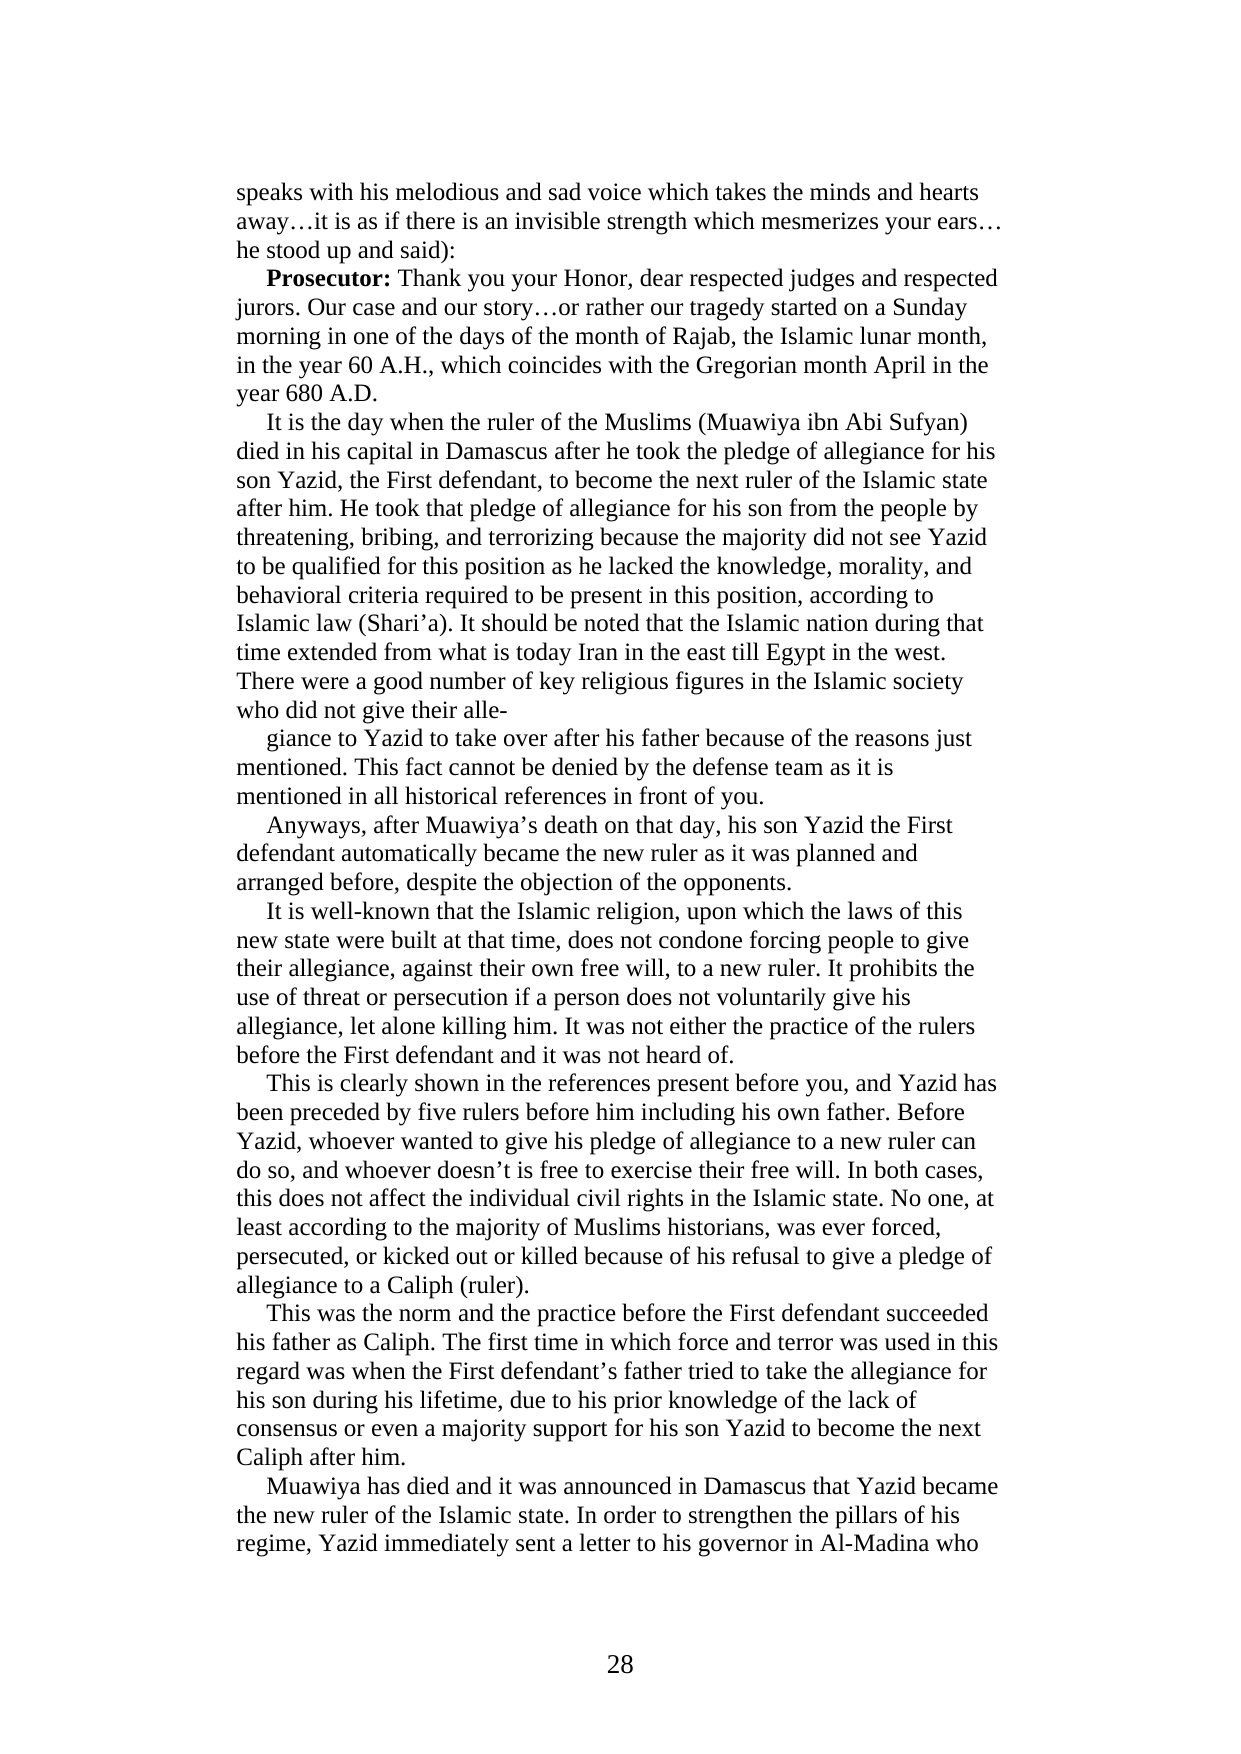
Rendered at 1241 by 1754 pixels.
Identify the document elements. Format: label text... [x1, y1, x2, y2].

text It is well-known that the Islamic religion, upon which the laws of this new state were built at that time, does not condone forcing people to give their allegiance, against their own free will, to a new ruler. It prohibits the use of threat or persecution if a person does not voluntarily give his allegiance, let alone killing him. It was not either the practice of the rulers before the First defendant and it was not heard of. [236, 896, 1004, 1068]
text Prosecutor: Thank you your Honor, dear respected judges and respected jurors. Our case and our story…or rather our tragedy started on a Sunday morning in one of the days of the month of Rajab, the Islamic lunar month, in the year 60 A.H., which coincides with the Gregorian month April in the year 680 A.D. [236, 263, 1004, 407]
text It is the day when the ruler of the Muslims (Muawiya ibn Abi Sufyan) died in his capital in Damascus after he took the pledge of allegiance for his son Yazid, the First defendant, to become the next ruler of the Islamic state after him. He took that pledge of allegiance for his son from the people by threatening, bribing, and terrorizing because the majority did not see Yazid to be qualified for this position as he lacked the knowledge, morality, and behavioral criteria required to be present in this position, according to Islamic law (Shari’a). It should be noted that the Islamic nation during that time extended from what is today Iran in the east till Egypt in the west. There were a good number of key religious figures in the Islamic society who did not give their alle- [236, 407, 1004, 723]
text This was the norm and the practice before the First defendant succeeded his father as Caliph. The first time in which force and terror was used in this regard was when the First defendant’s father tried to take the allegiance for his son during his lifetime, due to his prior knowledge of the lack of consensus or even a majority support for his son Yazid to become the next Caliph after him. [236, 1298, 1004, 1471]
text giance to Yazid to take over after his father because of the reasons just mentioned. This fact cannot be denied by the defense team as it is mentioned in all historical references in front of you. [236, 723, 1004, 810]
text Anyways, after Muawiya’s death on that day, his son Yazid the First defendant automatically became the new ruler as it was planned and arranged before, despite the objection of the opponents. [236, 810, 1004, 896]
text Muawiya has died and it was announced in Damascus that Yazid became the new ruler of the Islamic state. In order to strengthen the pillars of his regime, Yazid immediately sent a letter to his governor in Al-Madina who [236, 1471, 1004, 1557]
text speaks with his melodious and sad voice which takes the minds and hearts away…it is as if there is an invisible strength which mesmerizes your ears…he stood up and said): [236, 177, 1004, 263]
text This is clearly shown in the references present before you, and Yazid has been preceded by five rulers before him including his own father. Before Yazid, whoever wanted to give his pledge of allegiance to a new ruler can do so, and whoever doesn’t is free to exercise their free will. In both cases, this does not affect the individual civil rights in the Islamic state. No one, at least according to the majority of Muslims historians, was ever forced, persecuted, or kicked out or killed because of his refusal to give a pledge of allegiance to a Caliph (ruler). [236, 1068, 1004, 1298]
